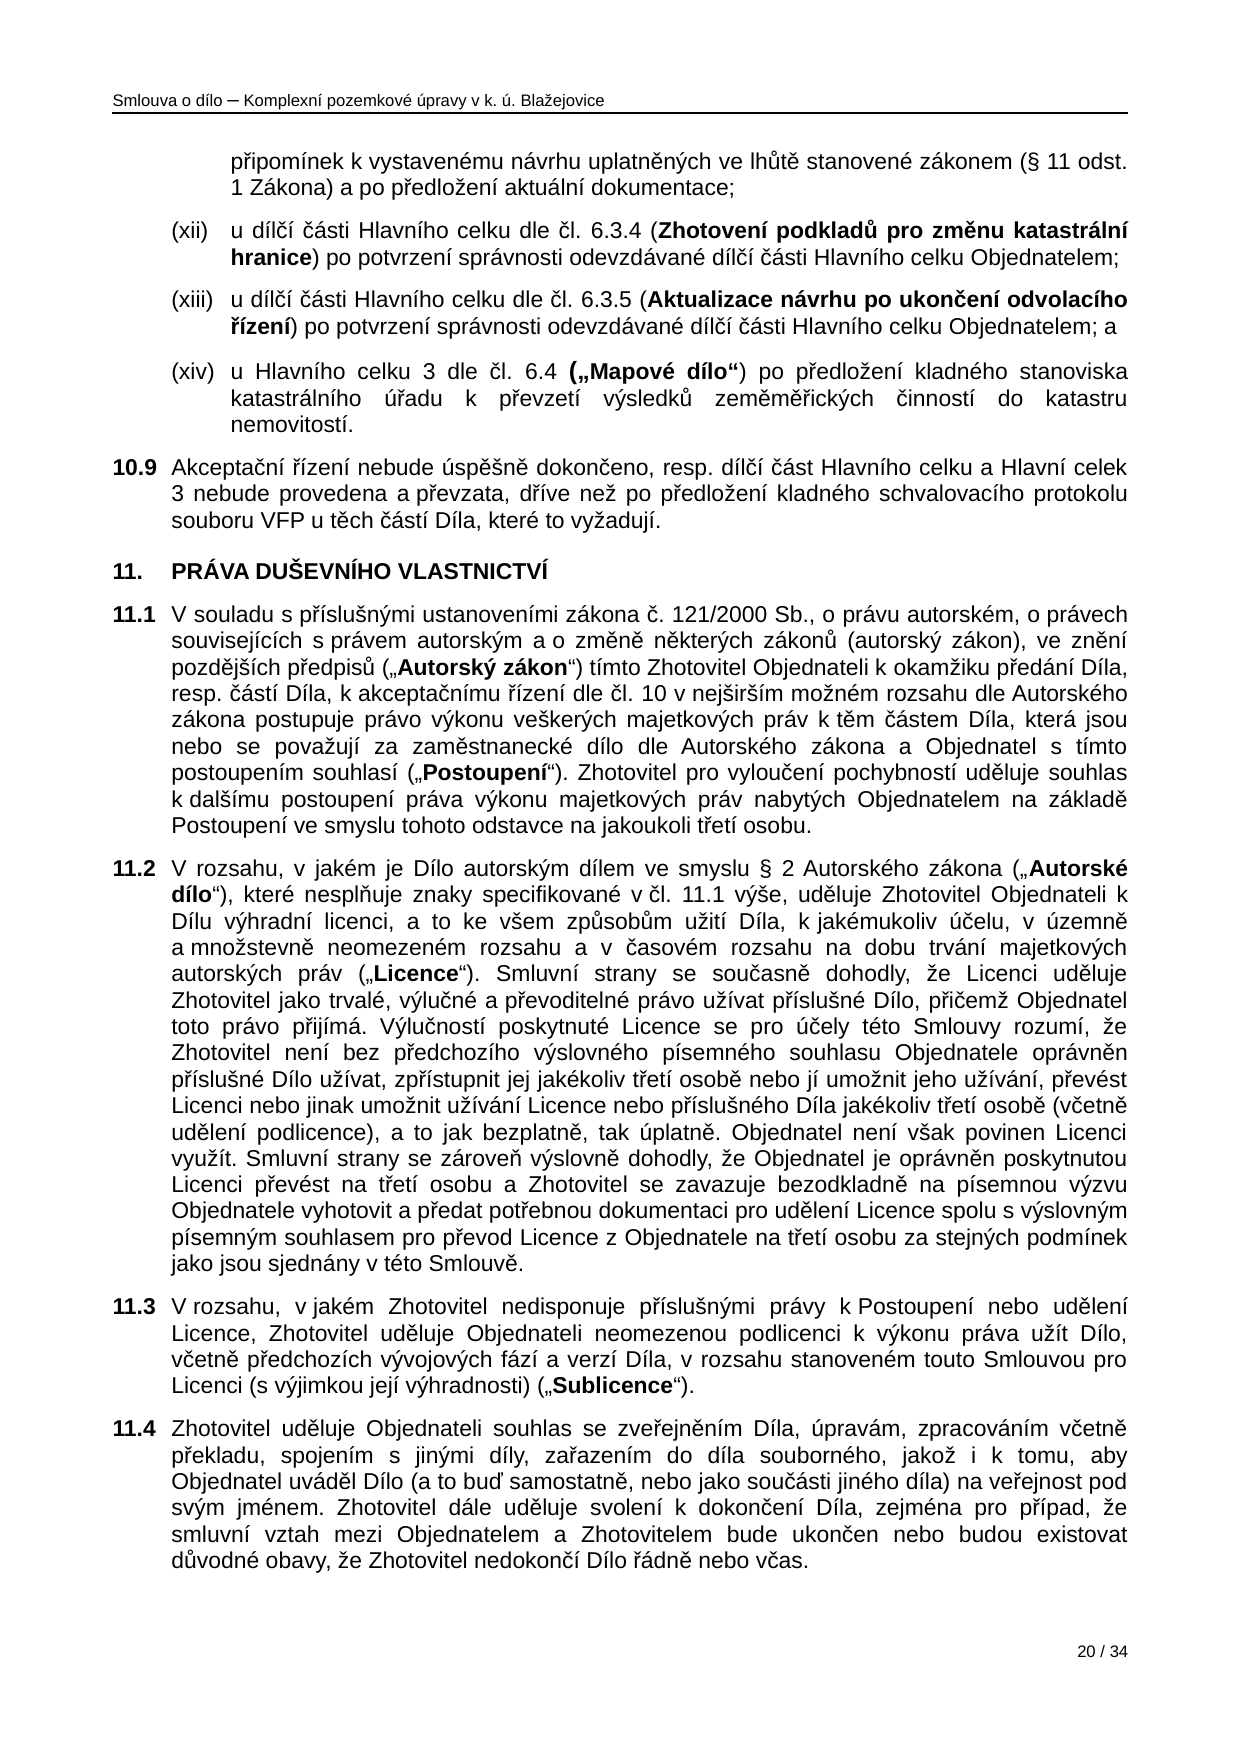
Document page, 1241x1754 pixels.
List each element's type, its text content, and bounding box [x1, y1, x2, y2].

text Akceptační řízení nebude úspěšně dokončeno, resp. dílčí část Hlavního celku a Hlavní celek 3 nebude provedena a převzata, dříve než po předložení kladného schvalovacího protokolu souboru VFP u těch částí Díla, které to vyžadují. [112, 454, 1128, 533]
list u dílčí části Hlavního celku dle čl. 6.3.5 (Aktualizace návrhu po ukončení odvolacího řízení) po potvrzení správnosti odevzdávané dílčí části Hlavního celku Objednatelem; a [171, 286, 1128, 339]
list u dílčí části Hlavního celku dle čl. 6.3.4 (Zhotovení podkladů pro změnu katastrální hranice) po potvrzení správnosti odevzdávané dílčí části Hlavního celku Objednatelem; [171, 217, 1128, 270]
text Práva duševního vlastnictví [112, 558, 1128, 584]
text V rozsahu, v jakém Zhotovitel nedisponuje příslušnými právy k Postoupení nebo udělení Licence, Zhotovitel uděluje Objednateli neomezenou podlicenci k výkonu práva užít Dílo, včetně předchozích vývojových fází a verzí Díla, v rozsahu stanoveném touto Smlouvou pro Licenci (s výjimkou její výhradnosti) („Sublicence“). [112, 1293, 1128, 1399]
text V rozsahu, v jakém je Dílo autorským dílem ve smyslu § 2 Autorského zákona („Autorské dílo“), které nesplňuje znaky specifikované v čl. 11.1 výše, uděluje Zhotovitel Objednateli k Dílu výhradní licenci, a to ke všem způsobům užití Díla, k jakémukoliv účelu, v územně a množstevně neomezeném rozsahu a v časovém rozsahu na dobu trvání majetkových autorských práv („Licence“). Smluvní strany se současně dohodly, že Licenci uděluje Zhotovitel jako trvalé, výlučné a převoditelné právo užívat příslušné Dílo, přičemž Objednatel toto právo přijímá. Výlučností poskytnuté Licence se pro účely této Smlouvy rozumí, že Zhotovitel není bez předchozího výslovného písemného souhlasu Objednatele oprávněn příslušné Dílo užívat, zpřístupnit jej jakékoliv třetí osobě nebo jí umožnit jeho užívání, převést Licenci nebo jinak umožnit užívání Licence nebo příslušného Díla jakékoliv třetí osobě (včetně udělení podlicence), a to jak bezplatně, tak úplatně. Objednatel není však povinen Licenci využít. Smluvní strany se zároveň výslovně dohodly, že Objednatel je oprávněn poskytnutou Licenci převést na třetí osobu a Zhotovitel se zavazuje bezodkladně na písemnou výzvu Objednatele vyhotovit a předat potřebnou dokumentaci pro udělení Licence spolu s výslovným písemným souhlasem pro převod Licence z Objednatele na třetí osobu za stejných podmínek jako jsou sjednány v této Smlouvě. [112, 855, 1128, 1277]
list u Hlavního celku 3 dle čl. 6.4 („Mapové dílo“) po předložení kladného stanoviska katastrálního úřadu k převzetí výsledků zeměměřických činností do katastru nemovitostí. [171, 356, 1128, 437]
text Zhotovitel uděluje Objednateli souhlas se zveřejněním Díla, úpravám, zpracováním včetně překladu, spojením s jinými díly, zařazením do díla souborného, jakož i k tomu, aby Objednatel uváděl Dílo (a to buď samostatně, nebo jako součásti jiného díla) na veřejnost pod svým jménem. Zhotovitel dále uděluje svolení k dokončení Díla, zejména pro případ, že smluvní vztah mezi Objednatelem a Zhotovitelem bude ukončen nebo budou existovat důvodné obavy, že Zhotovitel nedokončí Dílo řádně nebo včas. [112, 1415, 1128, 1573]
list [171, 148, 1128, 200]
text V souladu s příslušnými ustanoveními zákona č. 121/2000 Sb., o právu autorském, o právech souvisejících s právem autorským a o změně některých zákonů (autorský zákon), ve znění pozdějších předpisů („Autorský zákon“) tímto Zhotovitel Objednateli k okamžiku předání Díla, resp. částí Díla, k akceptačnímu řízení dle čl. 10 v nejširším možném rozsahu dle Autorského zákona postupuje právo výkonu veškerých majetkových práv k těm částem Díla, která jsou nebo se považují za zaměstnanecké dílo dle Autorského zákona a Objednatel s tímto postoupením souhlasí („Postoupení“). Zhotovitel pro vyloučení pochybností uděluje souhlas k dalšímu postoupení práva výkonu majetkových práv nabytých Objednatelem na základě Postoupení ve smyslu tohoto odstavce na jakoukoli třetí osobu. [112, 601, 1128, 838]
